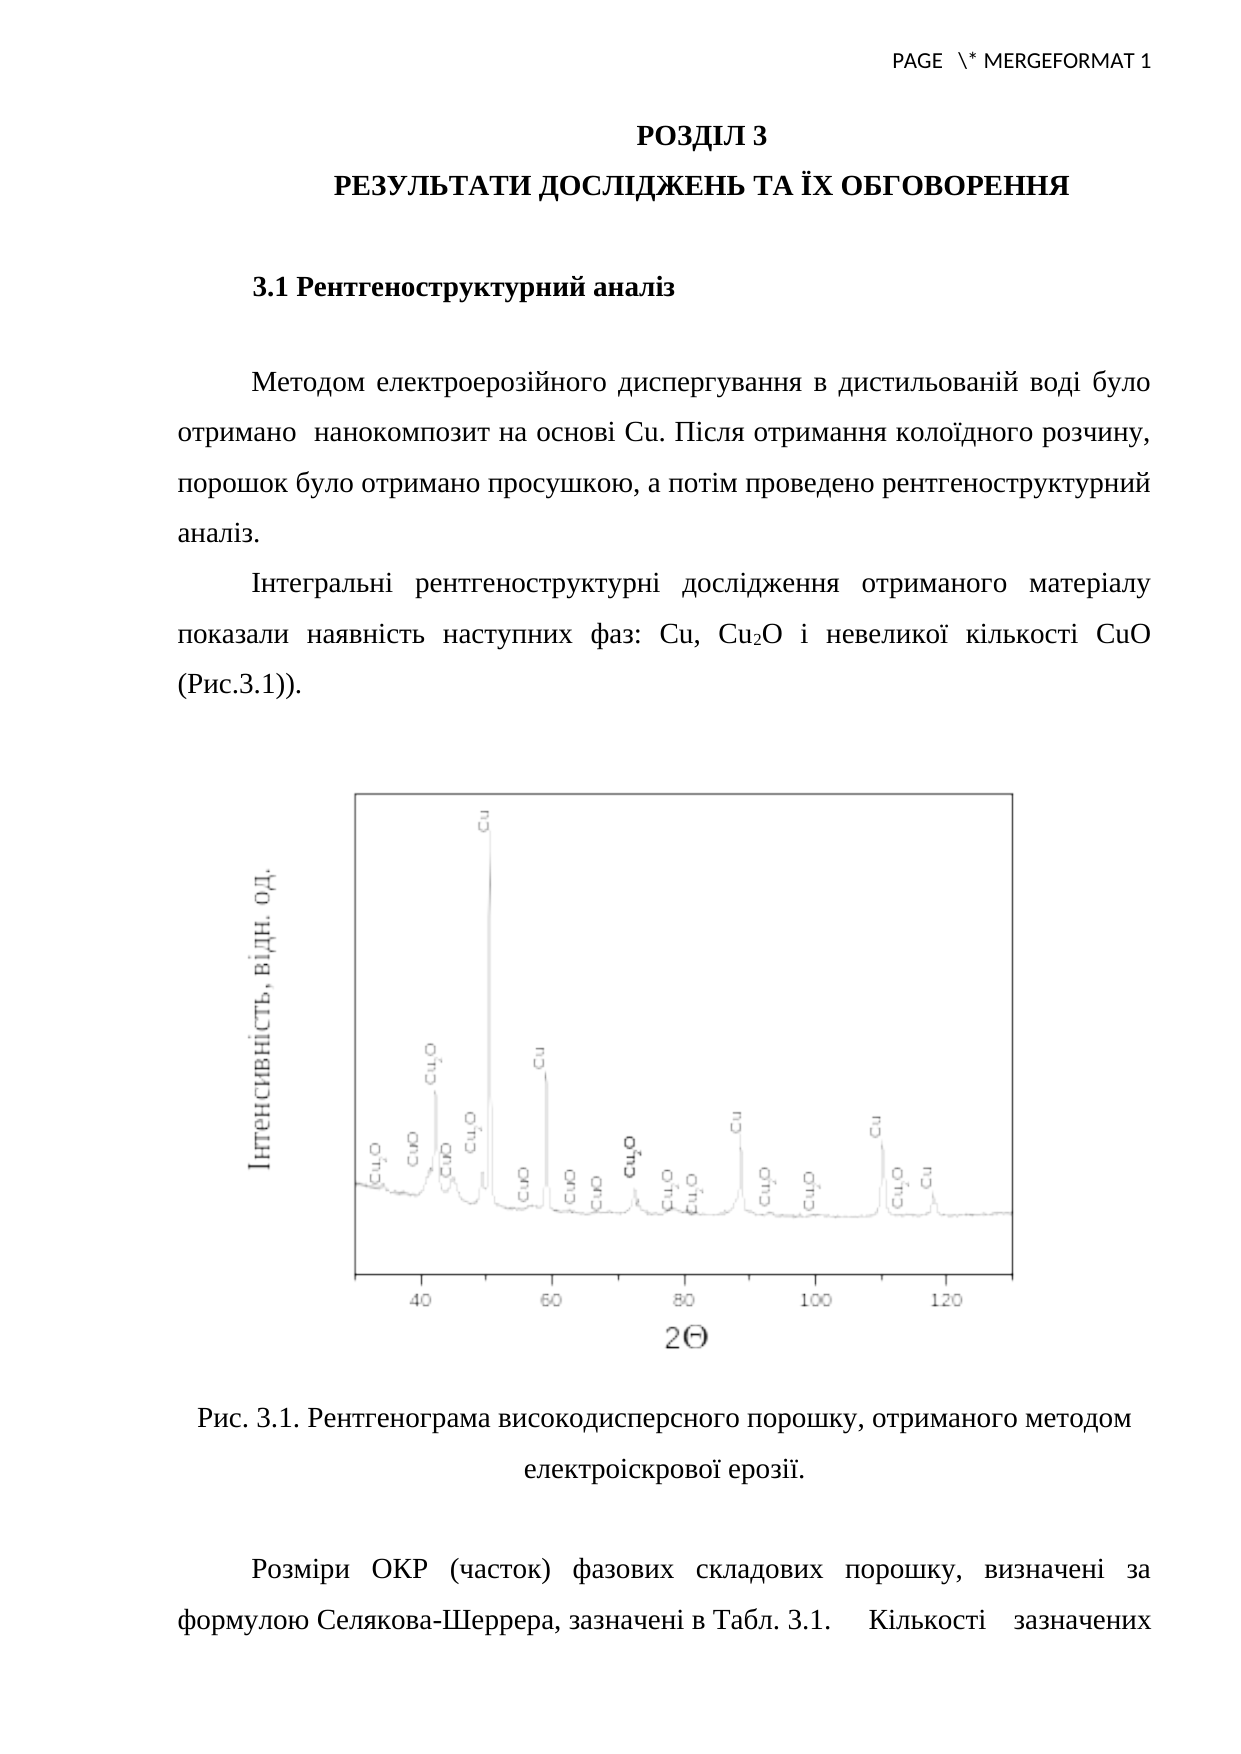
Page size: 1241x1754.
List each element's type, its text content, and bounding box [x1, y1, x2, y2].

subtitle 3.1 Рентгеноструктурний аналіз [177, 269, 1152, 303]
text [177, 1552, 1152, 1635]
text Рис. 3.1. Рентгенограма високодисперсного порошку, отриманого методом електроіскрової ерозії. [177, 1401, 1152, 1484]
subtitle РОЗДІЛ 3 [177, 118, 1152, 152]
subtitle РЕЗУЛЬТАТИ ДОСЛІДЖЕНЬ ТА ЇХ ОБГОВОРЕННЯ [177, 168, 1152, 202]
text Методом електроерозійного диспергування в дистильованій воді було отримано нанокомпозит на основі Cu. Після отримання колоїдного розчину, порошок було отримано просушкою, а потім проведено рентгеноструктурний аналіз. [177, 364, 1152, 549]
text Інтегральні рентгеноструктурні дослідження отриманого матеріалу показали наявність наступних фаз: Cu, Cu2O і невеликої кількості CuO (Рис.3.1)). [177, 565, 1152, 699]
